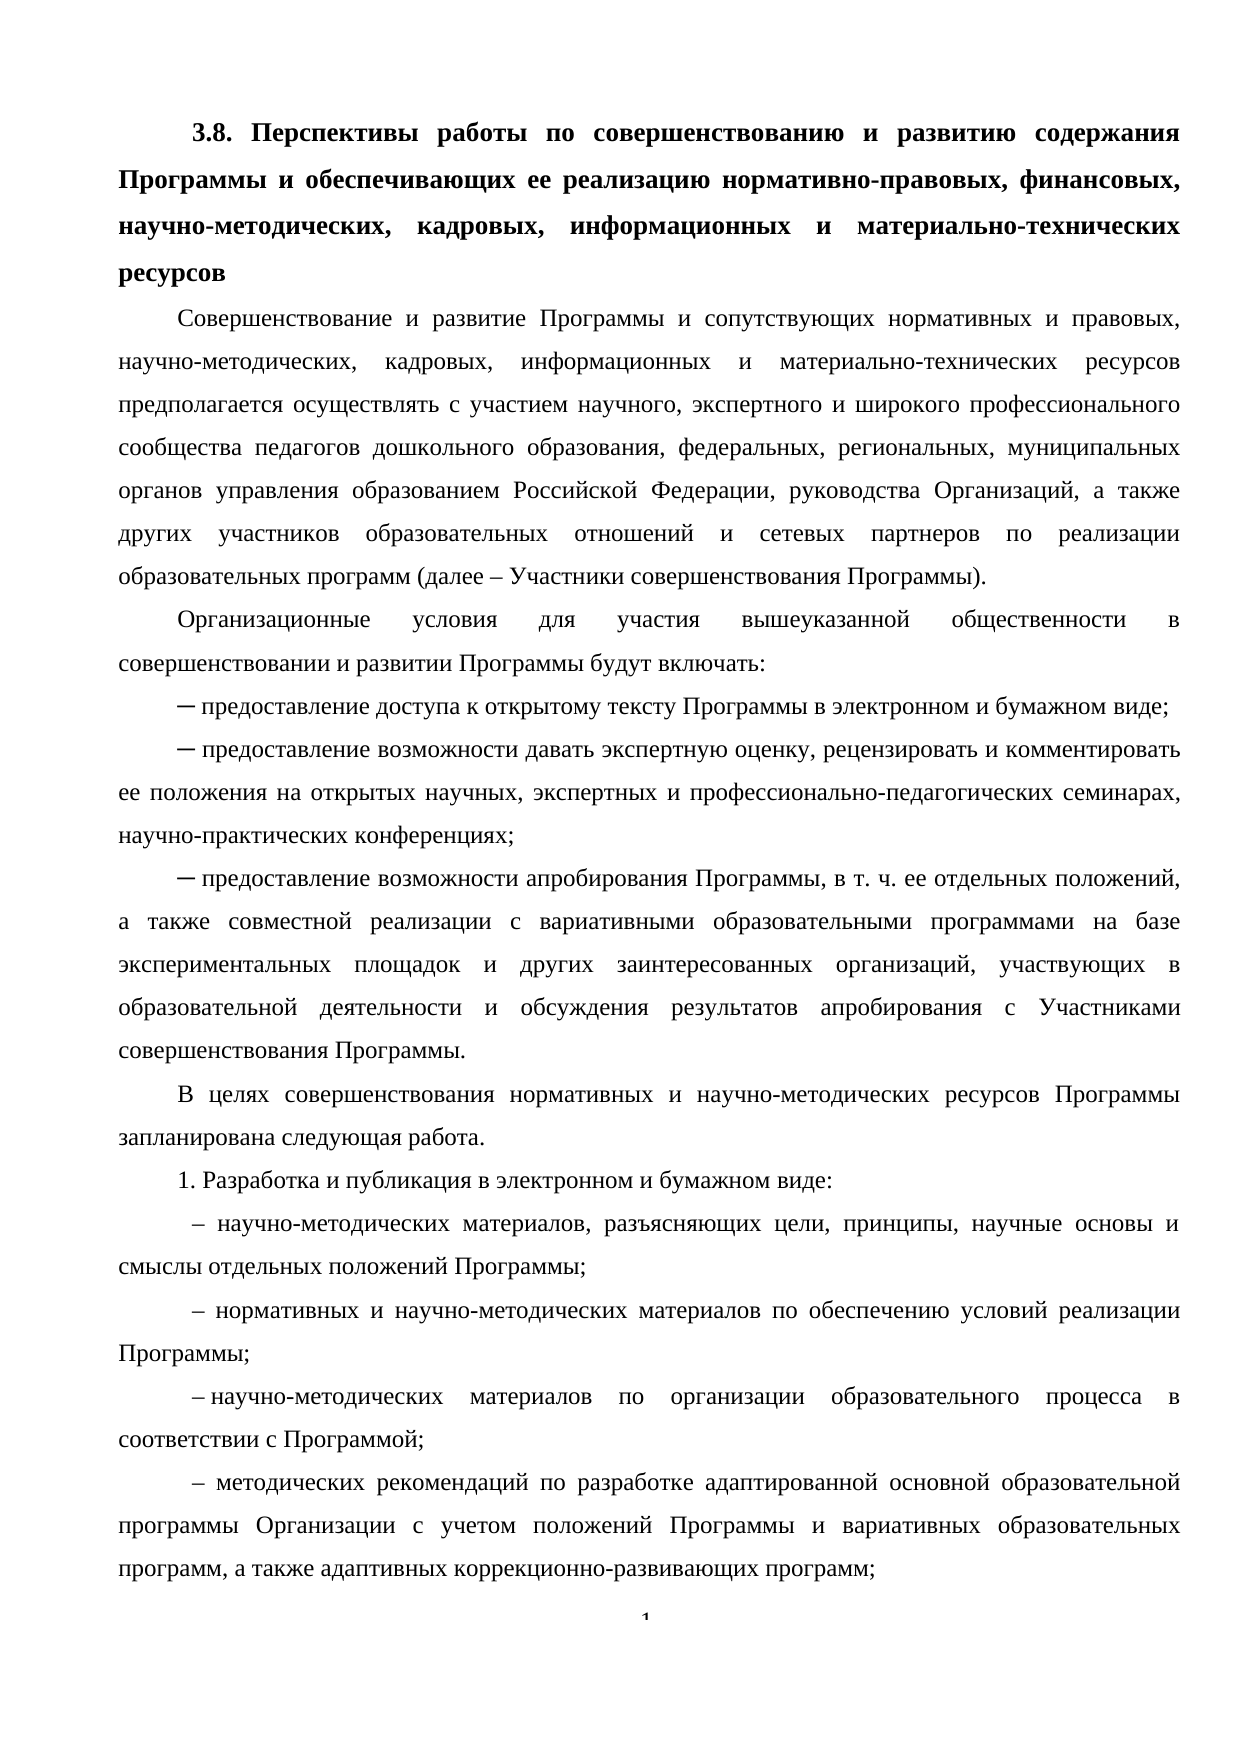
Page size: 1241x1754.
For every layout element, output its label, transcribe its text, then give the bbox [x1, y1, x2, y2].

list методических рекомендаций по разработке адаптированной основной образовательной программы Организации с учетом положений Программы и вариативных образовательных программ, а также адаптивных коррекционно-развивающих программ; [118, 1467, 1181, 1582]
list Разработка и публикация в электронном и бумажном виде: [118, 1165, 1205, 1194]
list предоставление возможности апробирования Программы, в т. ч. ее отдельных положений, а также совместной реализации с вариативными образовательными программами на базе экспериментальных площадок и других заинтересованных организаций, участвующих в образовательной деятельности и обсуждения результатов апробирования с Участниками совершенствования Программы. [118, 863, 1181, 1064]
list Перспективы работы по совершенствованию и развитию содержания Программы и обеспечивающих ее реализацию нормативно-правовых, финансовых, научно-методических, кадровых, информационных и материально-технических ресурсов [118, 116, 1181, 287]
list предоставление доступа к открытому тексту Программы в электронном и бумажном виде; [118, 691, 1205, 719]
text В целях совершенствования нормативных и научно-методических ресурсов Программы запланирована следующая работа. [118, 1079, 1181, 1151]
list предоставление возможности давать экспертную оценку, рецензировать и комментировать ее положения на открытых научных, экспертных и профессионально-педагогических семинарах, научно-практических конференциях; [118, 734, 1182, 849]
list научно-методических материалов, разъясняющих цели, принципы, научные основы и смыслы отдельных положений Программы; [118, 1208, 1180, 1280]
list нормативных и научно-методических материалов по обеспечению условий реализации Программы; [118, 1295, 1181, 1367]
text Организационные условия для участия вышеуказанной общественности в совершенствовании и развитии Программы будут включать: [118, 604, 1181, 676]
list научно-методических материалов по организации образовательного процесса в соответствии с Программой; [118, 1381, 1181, 1453]
text Совершенствование и развитие Программы и сопутствующих нормативных и правовых, научно-методических, кадровых, информационных и материально-технических ресурсов предполагается осуществлять с участием научного, экспертного и широкого профессионального сообщества педагогов дошкольного образования, федеральных, региональных, муниципальных органов управления образованием Российской Федерации, руководства Организаций, а также других участников образовательных отношений и сетевых партнеров по реализации образовательных программ (далее – Участники совершенствования Программы). [118, 303, 1181, 590]
